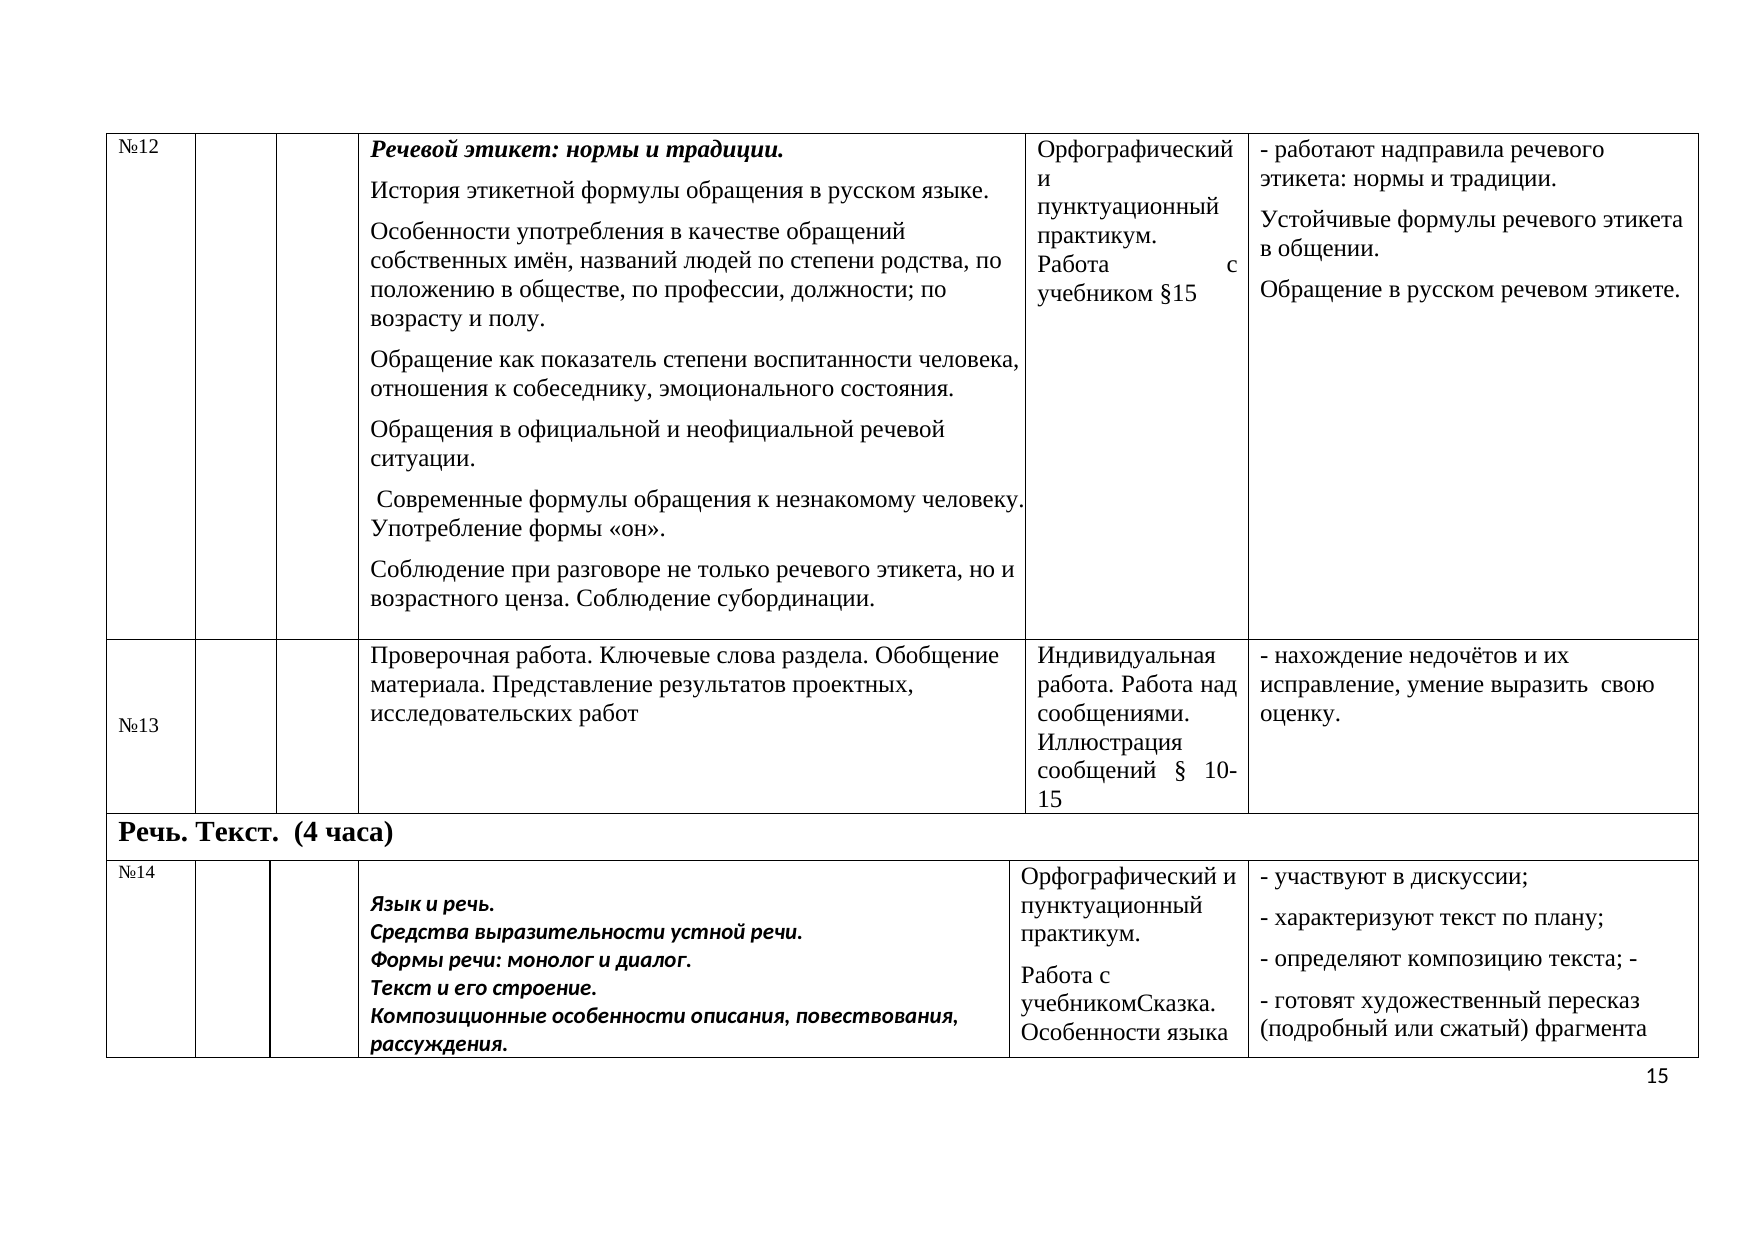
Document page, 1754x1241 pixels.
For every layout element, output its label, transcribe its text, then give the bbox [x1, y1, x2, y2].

table_cell [277, 134, 358, 639]
table_cell №14 [107, 861, 195, 1057]
table_cell - работают надправила речевого этикета: нормы и традиции. Устойчивые формулы речевого этикета в общении. Обращение в русском речевом этикете. [1249, 134, 1698, 639]
table_cell [196, 134, 276, 639]
table_cell №12 [107, 134, 195, 639]
table_cell Индивидуальная работа. Работа над сообщениями. Иллюстрация сообщений § 10-15 [1026, 640, 1248, 813]
table_cell [196, 861, 269, 1057]
table_cell [277, 640, 358, 813]
table_cell Проверочная работа. Ключевые слова раздела. Обобщение материала. Представление результатов проектных, исследовательских работ [359, 640, 1025, 813]
table_cell [271, 861, 358, 1057]
table_cell [196, 640, 276, 813]
table_cell - нахождение недочётов и их исправление, умение выразить свою оценку. [1249, 640, 1698, 813]
table_cell Речь. Текст. (4 часа) [107, 814, 1698, 860]
table_cell Орфографический и пунктуационный практикум. Работа с учебником §15 [1026, 134, 1248, 639]
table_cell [1249, 861, 1698, 1057]
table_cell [359, 861, 1009, 1057]
table_cell №13 [107, 640, 195, 813]
table_cell Речевой этикет: нормы и традиции. История этикетной формулы обращения в русском языке. Особенности употребления в качестве обращений собственных имён, названий людей по степени родства, по положению в обществе, по профессии, должности; по возрасту и полу. Обращение как показатель степени воспитанности человека, отношения к собеседнику, эмоционального состояния. Обращения в официальной и неофициальной речевой ситуации. Современные формулы обращения к незнакомому человеку. Употребление формы «он». Соблюдение при разговоре не только речевого этикета, но и возрастного ценза. Соблюдение субординации. [359, 134, 1025, 639]
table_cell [1010, 861, 1248, 1057]
